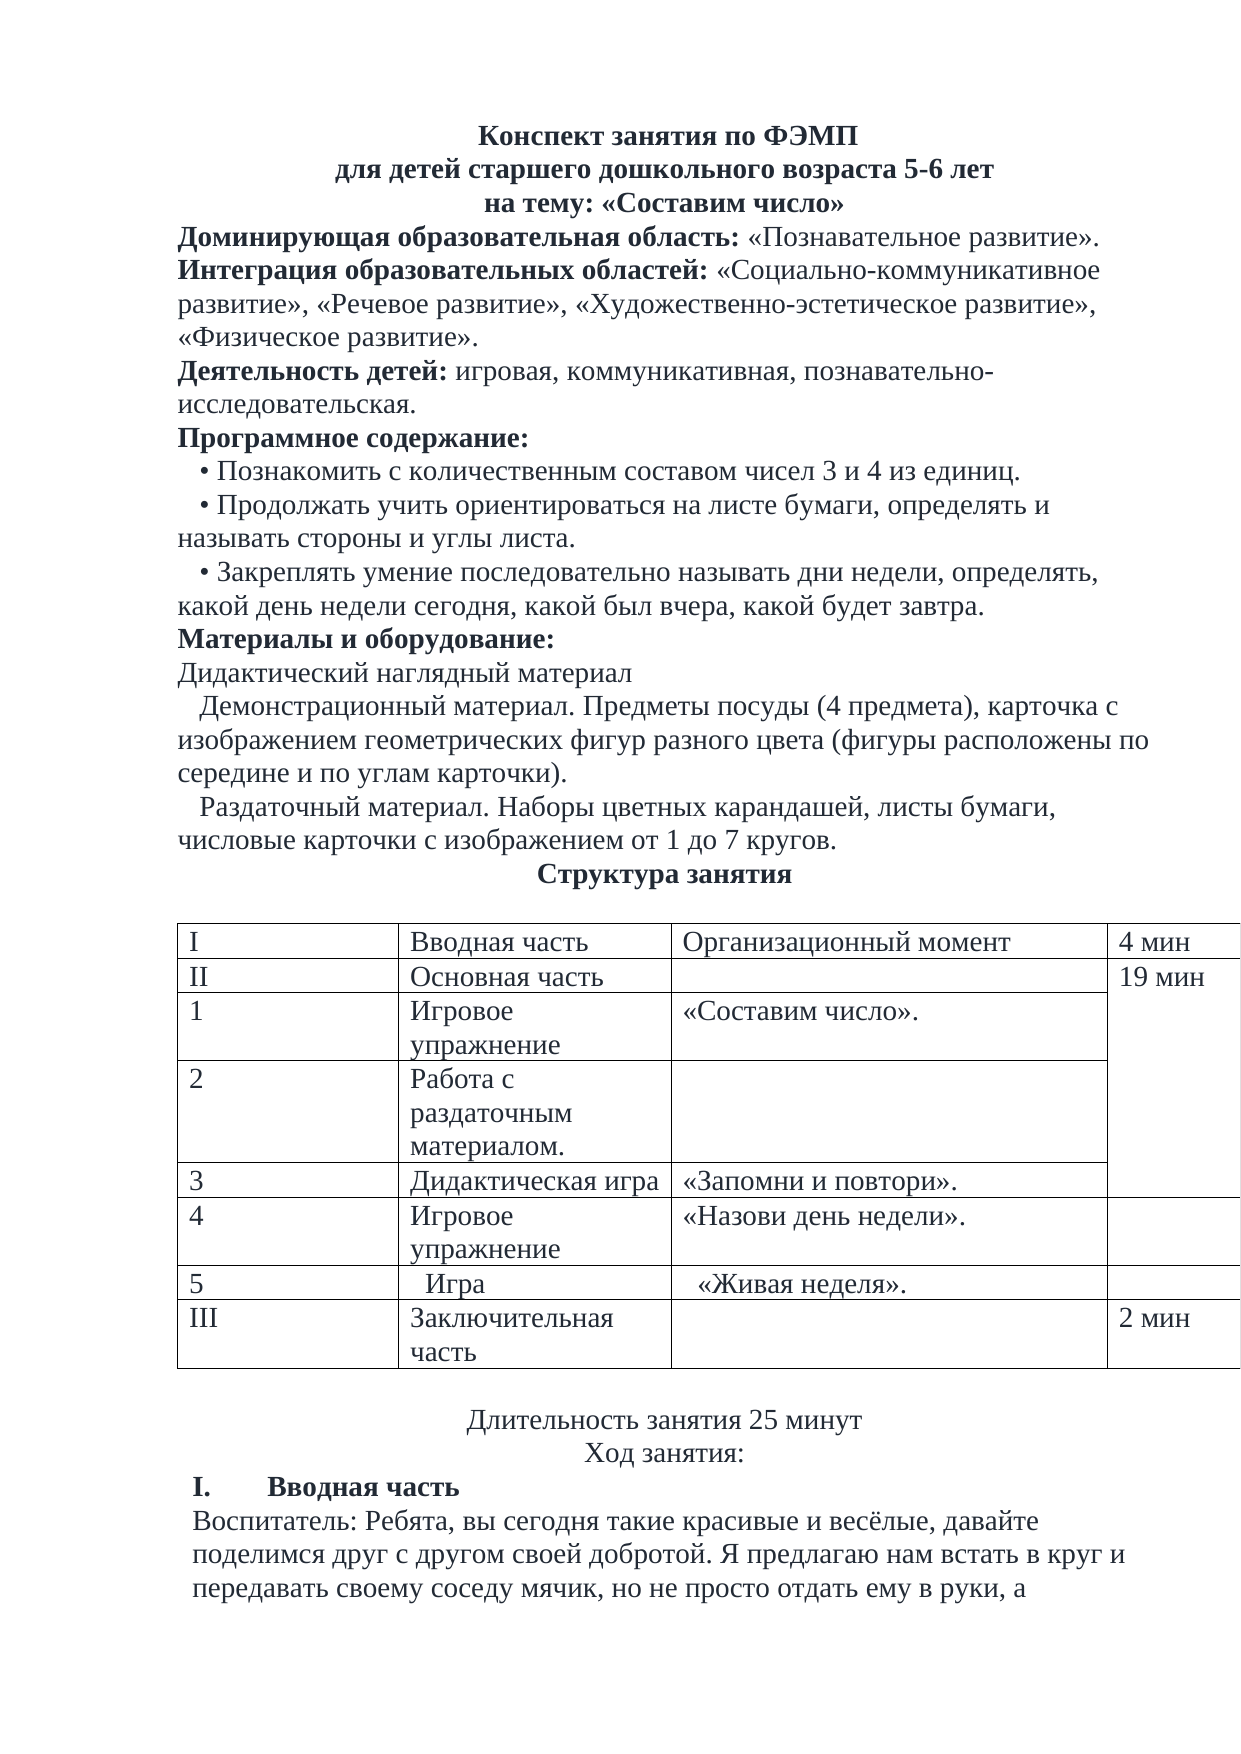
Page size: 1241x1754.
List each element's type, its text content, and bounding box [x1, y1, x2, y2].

table_cell 2 [178, 1061, 398, 1162]
text Материалы и оборудование: [177, 621, 1152, 655]
text Дидактический наглядный материал [177, 655, 1152, 688]
text Демонстрационный материал. Предметы посуды (4 предмета), карточка с изображением геометрических фигур разного цвета (фигуры расположены по середине и по углам карточки). [177, 688, 1152, 789]
text Раздаточный материал. Наборы цветных карандашей, листы бумаги, числовые карточки с изображением от 1 до 7 кругов. [177, 789, 1152, 856]
table_header Вводная часть [399, 924, 671, 958]
table_cell 1 [178, 993, 398, 1060]
text Интеграция образовательных областей: «Социально-коммуникативное развитие», «Речевое развитие», «Художественно-эстетическое развитие», «Физическое развитие». [177, 252, 1152, 353]
table_cell Игра [399, 1266, 671, 1299]
table_cell [672, 959, 1107, 992]
table_cell [1108, 1198, 1240, 1265]
table_cell [1108, 1266, 1240, 1299]
text Конспект занятия по ФЭМП [177, 118, 1152, 152]
table_cell «Составим число». [672, 993, 1107, 1060]
text • Продолжать учить ориентироваться на листе бумаги, определять и называть стороны и углы листа. [177, 487, 1152, 554]
table_header I [178, 924, 398, 958]
table_cell Дидактическая игра [399, 1163, 671, 1197]
text • Познакомить с количественным составом чисел 3 и 4 из единиц. [177, 453, 1152, 487]
table_cell Заключительная часть [399, 1300, 671, 1367]
table_cell «Запомни и повтори». [672, 1163, 1107, 1197]
table_cell [672, 1061, 1107, 1162]
table_cell Игровое упражнение [399, 993, 671, 1060]
list Вводная часть [192, 1469, 1152, 1503]
table_cell 3 [178, 1163, 398, 1197]
table_header Организационный момент [672, 924, 1107, 958]
text Длительность занятия 25 минут [177, 1402, 1152, 1436]
text на тему: «Составим число» [177, 185, 1152, 219]
table_cell II [178, 959, 398, 992]
table_cell «Назови день недели». [672, 1198, 1107, 1265]
table_header 4 мин [1108, 924, 1240, 958]
table_cell «Живая неделя». [672, 1266, 1107, 1299]
table_cell 19 мин [1108, 959, 1240, 1197]
text для детей старшего дошкольного возраста 5-6 лет [177, 152, 1152, 185]
table_cell Основная часть [399, 959, 671, 992]
table_cell III [178, 1300, 398, 1367]
text • Закреплять умение последовательно называть дни недели, определять, какой день недели сегодня, какой был вчера, какой будет завтра. [177, 554, 1152, 621]
text Деятельность детей: игровая, коммуникативная, познавательно-исследовательская. [177, 353, 1152, 420]
text Структура занятия [177, 856, 1152, 889]
table_cell [672, 1300, 1107, 1367]
text Ход занятия: [177, 1436, 1152, 1469]
table_cell 5 [178, 1266, 398, 1299]
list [192, 1503, 1152, 1603]
table_cell Работа с раздаточным материалом. [399, 1061, 671, 1162]
text Программное содержание: [177, 420, 1152, 453]
text Доминирующая образовательная область: «Познавательное развитие». [177, 219, 1152, 252]
table_cell 4 [178, 1198, 398, 1265]
table_cell 2 мин [1108, 1300, 1240, 1367]
table_cell Игровое упражнение [399, 1198, 671, 1265]
